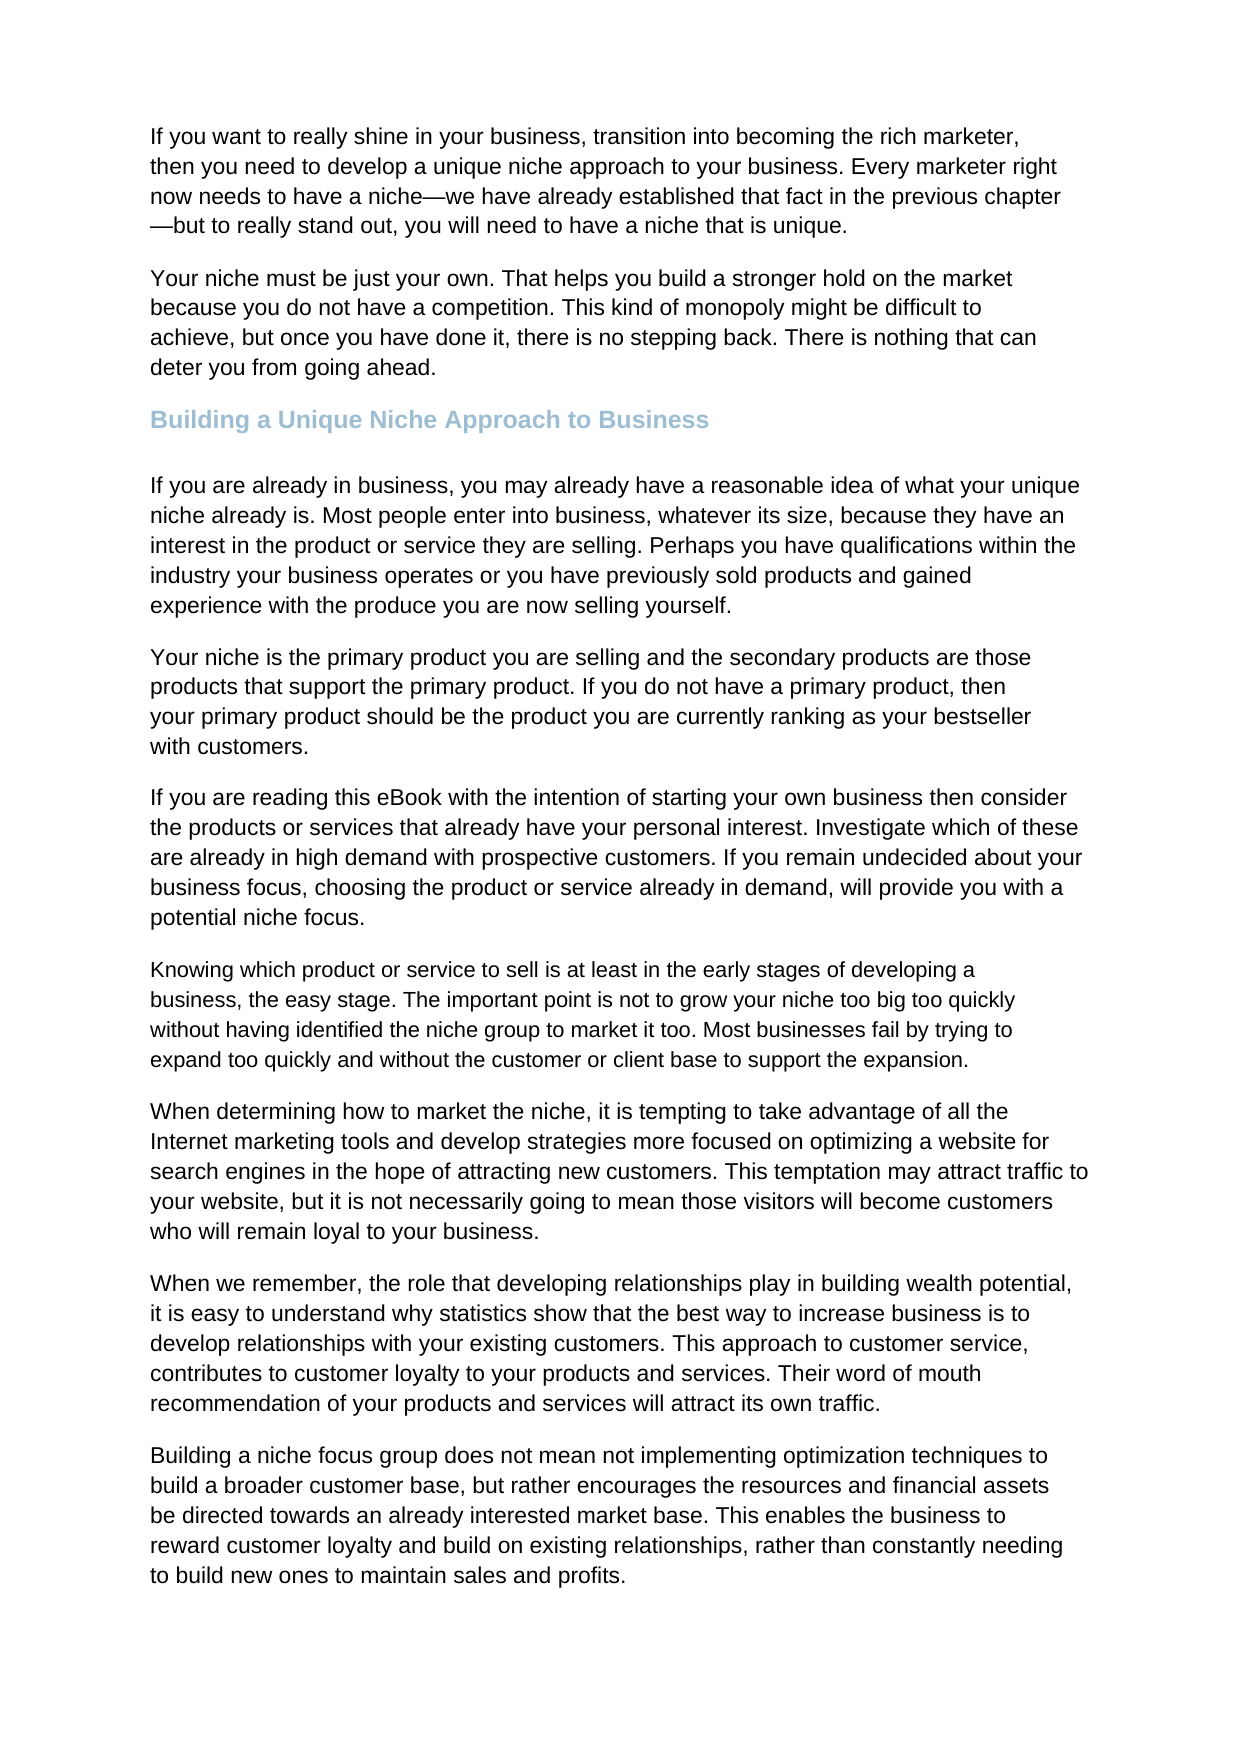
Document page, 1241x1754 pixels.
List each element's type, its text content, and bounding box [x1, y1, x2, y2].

text Your niche is the primary product you are selling and the secondary products are those products that support the primary product. If you do not have a primary product, then your primary product should be the product you are currently ranking as your bestseller with customers. [150, 643, 1056, 759]
text When we remember, the role that developing relationships play in building wealth potential, it is easy to understand why statistics show that the best way to increase business is to develop relationships with your existing customers. This approach to customer service, contributes to customer loyalty to your products and services. Their word of mouth recommendation of your products and services will attract its own traffic. [150, 1270, 1089, 1416]
text Building a niche focus group does not mean not implementing optimization techniques to build a broader customer base, but rather encourages the resources and financial assets be directed towards an already interested market base. This enables the business to reward customer loyalty and build on existing relationships, rather than constantly needing to build new ones to maintain sales and profits. [150, 1442, 1081, 1588]
text If you are already in business, you may already have a reasonable idea of what your unique niche already is. Most people enter into business, whatever its size, because they have an interest in the product or service they are selling. Perhaps you have qualifications within the industry your business operates or you have previously sold products and gained experience with the produce you are now selling yourself. [150, 472, 1089, 618]
text Building a Unique Niche Approach to Business [150, 404, 1090, 433]
text Your niche must be just your own. That helps you build a stronger hold on the market because you do not have a competition. This kind of monopoly might be difficult to achieve, but once you have done it, there is no stepping back. There is nothing that can deter you from going ahead. [150, 264, 1073, 380]
text Knowing which product or service to sell is at least in the early stages of developing a business, the easy stage. The important point is not to grow your niche too big too quickly without having identified the niche group to market it too. Most businesses fail by trying to expand too quickly and without the customer or client base to support the expansion. [150, 956, 1056, 1072]
text If you want to really shine in your business, transition into becoming the rich marketer, then you need to develop a unique niche approach to your business. Every marketer right now needs to have a niche—we have already established that fact in the previous chapter—but to really stand out, you will need to have a niche that is unique. [150, 123, 1071, 239]
text If you are reading this eBook with the intention of starting your own business then consider the products or services that already have your personal interest. Investigate which of these are already in high demand with prospective customers. If you remain undecided about your business focus, choosing the product or service already in demand, will provide you with a potential niche focus. [150, 784, 1083, 931]
text When determining how to market the niche, it is tempting to take advantage of all the Internet marketing tools and develop strategies more focused on optimizing a website for search engines in the hope of attracting new customers. This temptation may attract traffic to your website, but it is not necessarily going to mean those visitors will become customers who will remain loyal to your business. [150, 1098, 1089, 1244]
